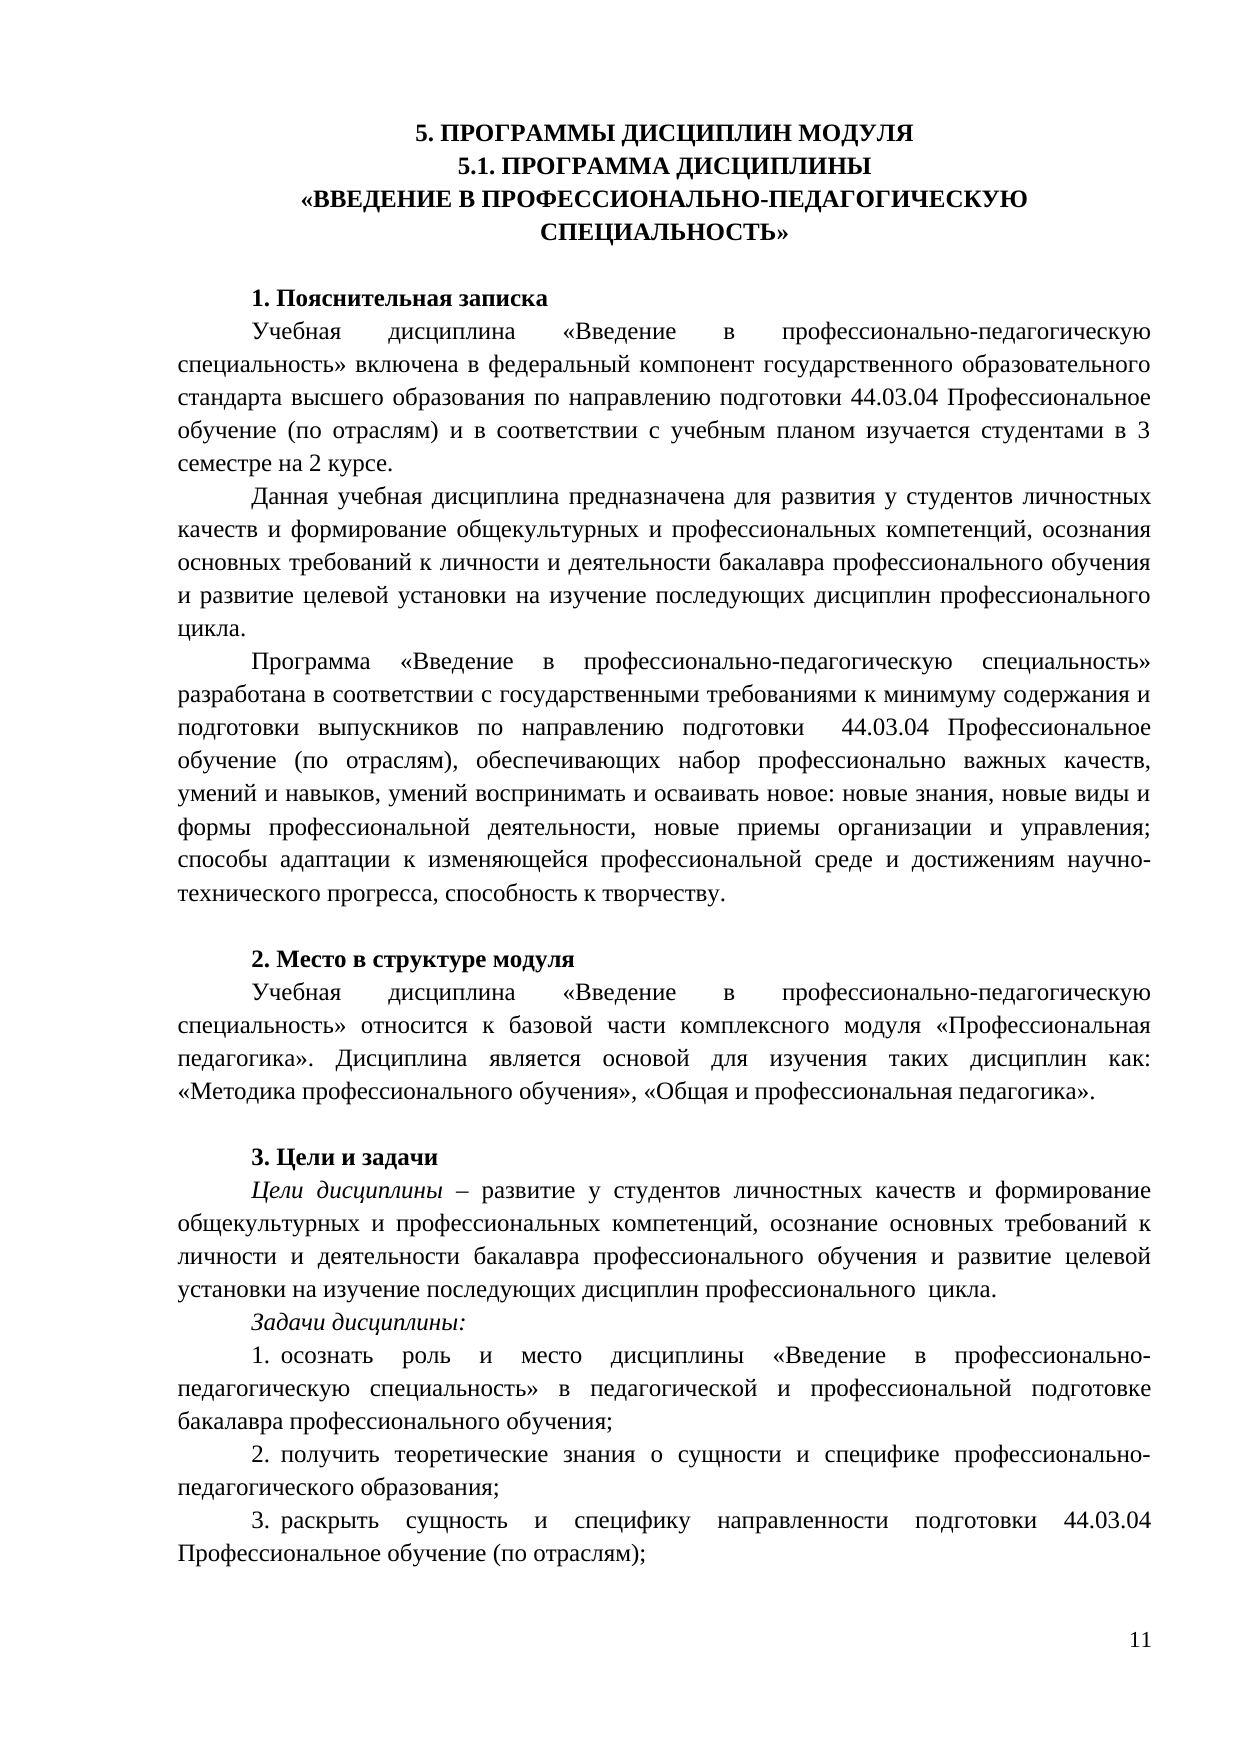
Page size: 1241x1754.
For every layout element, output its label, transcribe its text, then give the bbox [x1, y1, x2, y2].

text 5. ПРОГРАММЫ ДИСЦИПЛИН МОДУЛЯ [177, 118, 1152, 147]
list получить теоретические знания о сущности и специфике профессионально-педагогического образования; [177, 1439, 1152, 1501]
text 3. Цели и задачи [177, 1142, 1152, 1171]
text Учебная дисциплина «Введение в профессионально-педагогическую специальность» включена в федеральный компонент государственного образовательного стандарта высшего образования по направлению подготовки 44.03.04 Профессиональное обучение (по отраслям) и в соответствии с учебным планом изучается студентами в 3 семестре на 2 курсе. [177, 316, 1152, 477]
text «ВВЕДЕНИЕ В ПРОФЕССИОНАЛЬНО-ПЕДАГОГИЧЕСКУЮ СПЕЦИАЛЬНОСТЬ» [177, 184, 1152, 246]
list раскрыть сущность и специфику направленности подготовки 44.03.04 Профессиональное обучение (по отраслям); [177, 1505, 1152, 1567]
text Цели дисциплины – развитие у студентов личностных качеств и формирование общекультурных и профессиональных компетенций, осознание основных требований к личности и деятельности бакалавра профессионального обучения и развитие целевой установки на изучение последующих дисциплин профессионального цикла. [177, 1175, 1152, 1303]
text 5.1. ПРОГРАММА ДИСЦИПЛИНЫ [177, 151, 1152, 180]
text Программа «Введение в профессионально-педагогическую специальность» разработана в соответствии с государственными требованиями к минимуму содержания и подготовки выпускников по направлению подготовки 44.03.04 Профессиональное обучение (по отраслям), обеспечивающих набор профессионально важных качеств, умений и навыков, умений воспринимать и осваивать новое: новые знания, новые виды и формы профессиональной деятельности, новые приемы организации и управления; способы адаптации к изменяющейся профессиональной среде и достижениям научно-технического прогресса, способность к творчеству. [177, 646, 1152, 906]
text 1. Пояснительная записка [177, 283, 1152, 312]
text Задачи дисциплины: [177, 1307, 1152, 1336]
list осознать роль и место дисциплины «Введение в профессионально-педагогическую специальность» в педагогической и профессиональной подготовке бакалавра профессионального обучения; [177, 1340, 1152, 1435]
text Учебная дисциплина «Введение в профессионально-педагогическую специальность» относится к базовой части комплексного модуля «Профессиональная педагогика». Дисциплина является основой для изучения таких дисциплин как: «Методика профессионального обучения», «Общая и профессиональная педагогика». [177, 977, 1152, 1104]
text Данная учебная дисциплина предназначена для развития у студентов личностных качеств и формирование общекультурных и профессиональных компетенций, осознания основных требований к личности и деятельности бакалавра профессионального обучения и развитие целевой установки на изучение последующих дисциплин профессионального цикла. [177, 481, 1152, 642]
text 2. Место в структуре модуля [177, 944, 1152, 972]
